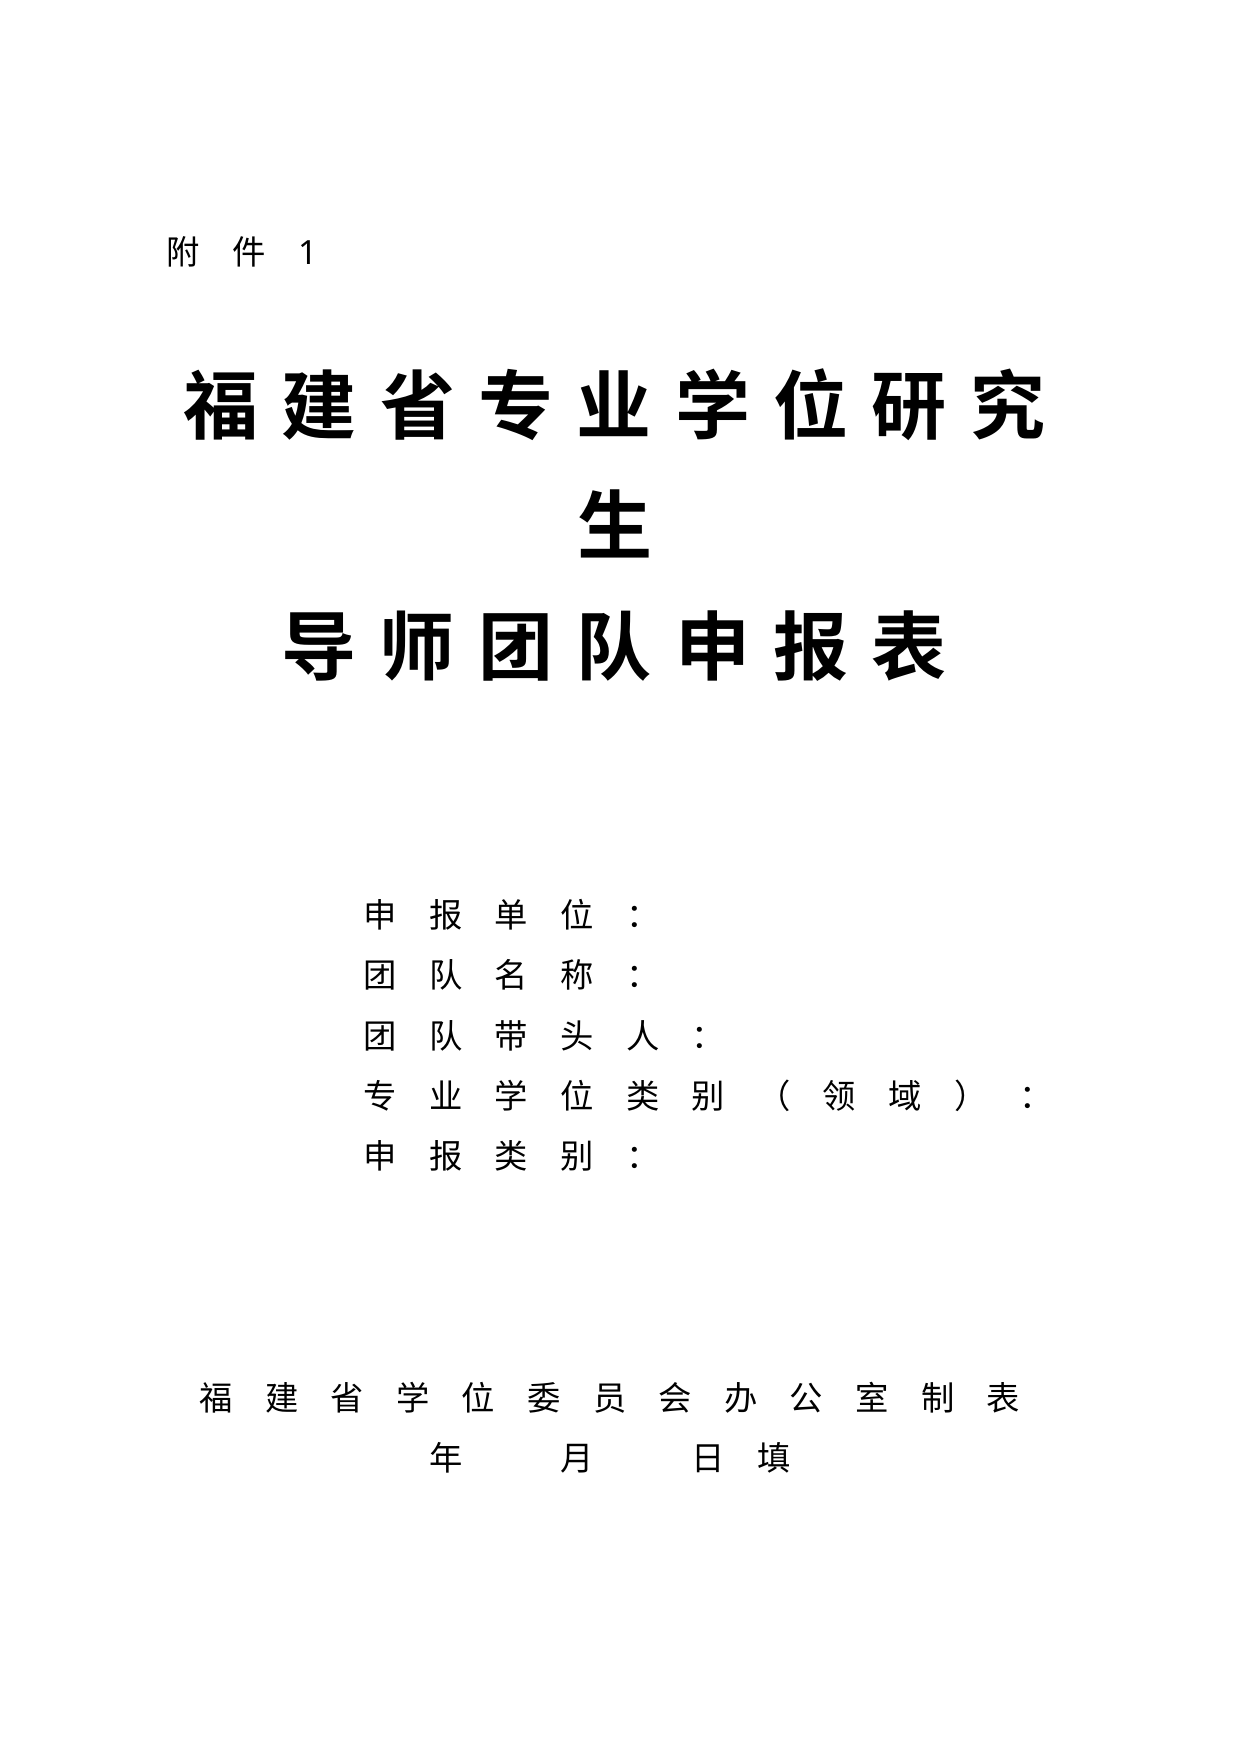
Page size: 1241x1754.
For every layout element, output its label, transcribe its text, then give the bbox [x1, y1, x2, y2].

text 申报类别： [167, 1124, 1085, 1184]
text 附件1 [167, 219, 1085, 280]
text 团队名称： [167, 943, 1085, 1003]
text 申报单位： [167, 883, 1085, 943]
text 导师团队申报表 [167, 581, 1085, 702]
text 年 月 日填 [167, 1426, 1085, 1486]
text 专业学位类别（领域）： [167, 1064, 1085, 1124]
text 团队带头人： [167, 1003, 1085, 1064]
text 福建省学位委员会办公室制表 [167, 1365, 1085, 1426]
text 福建省专业学位研究生 [167, 340, 1085, 581]
